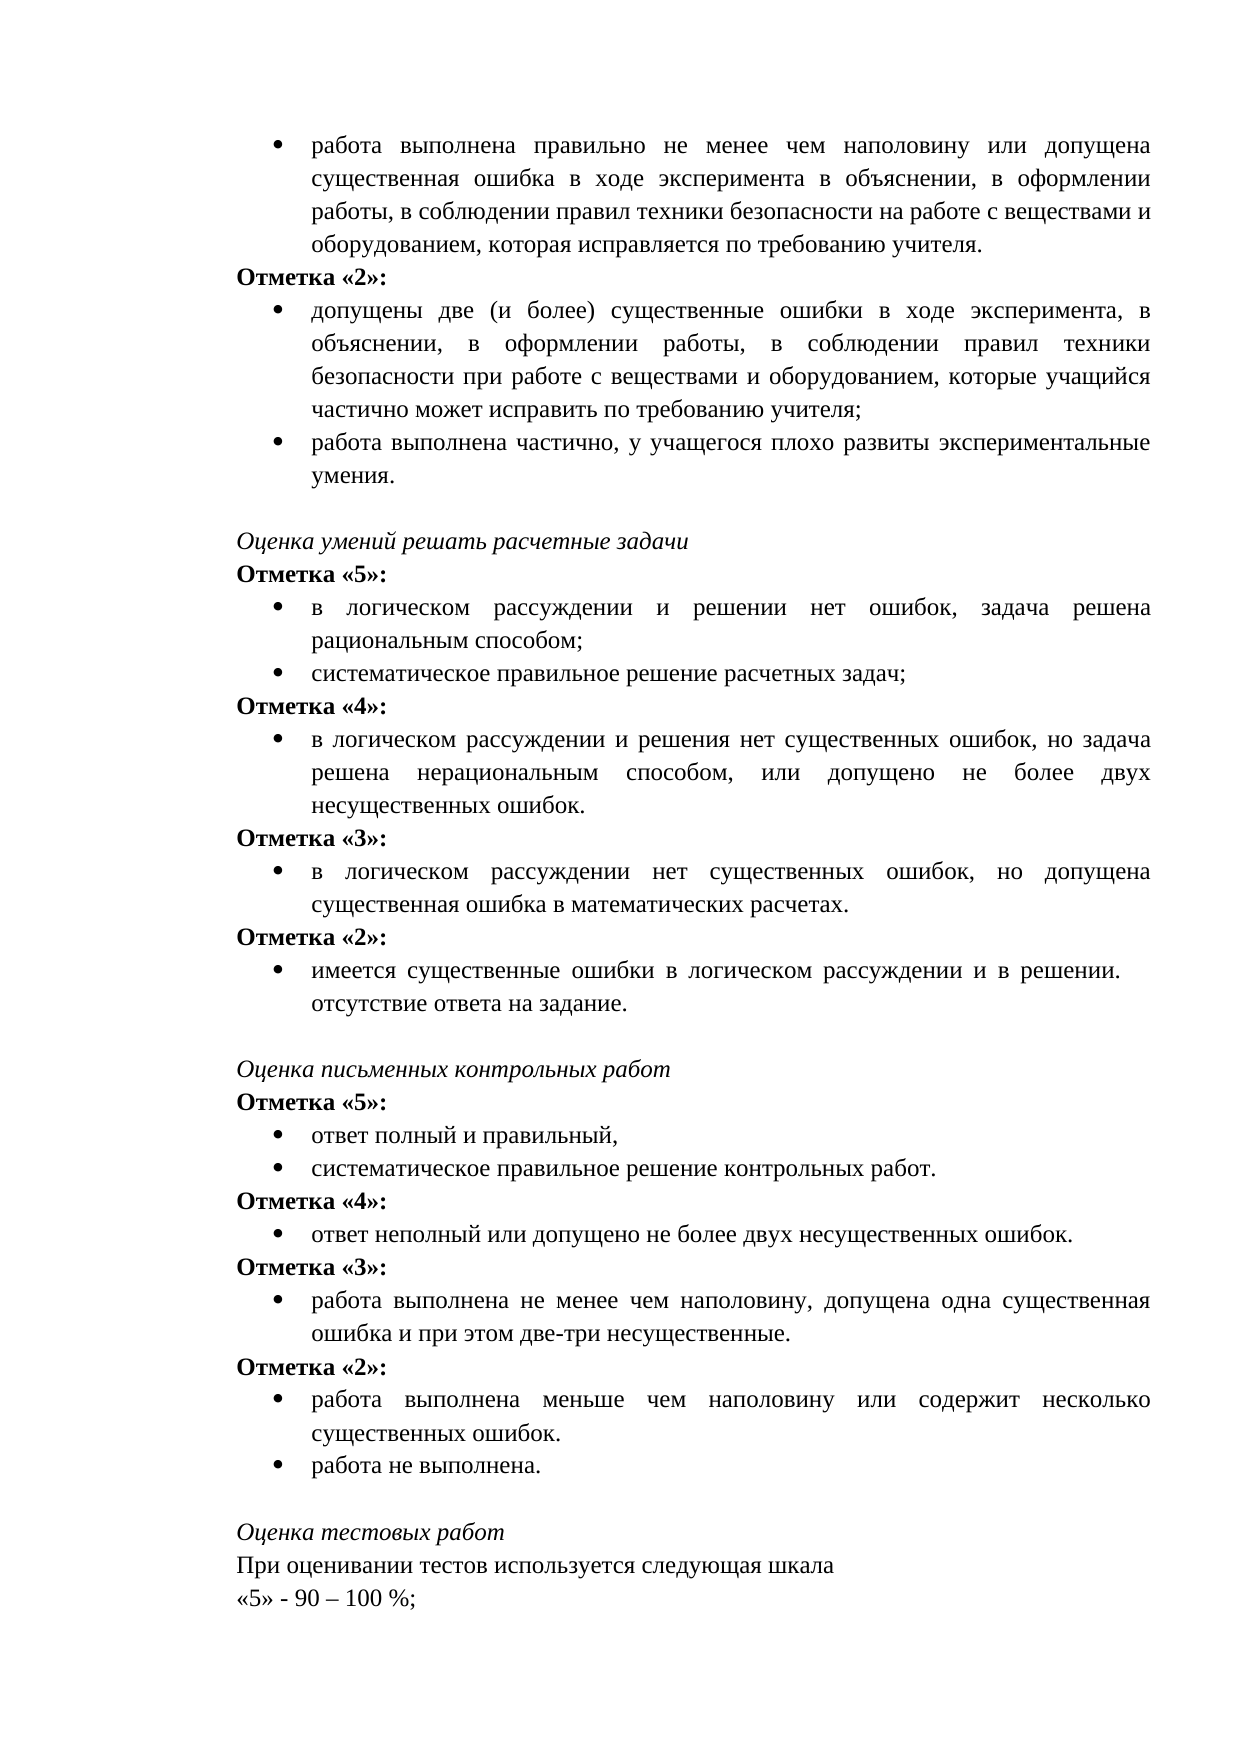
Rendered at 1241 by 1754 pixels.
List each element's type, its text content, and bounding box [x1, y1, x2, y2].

text При оценивании тестов используется следующая шкала [177, 1550, 1152, 1578]
text Отметка «3»: [177, 1252, 1152, 1281]
text Отметка «4»: [177, 1186, 1152, 1215]
list в логическом рассуждении и решения нет существенных ошибок, но задача решена нерациональным способом, или допущено не более двух несущественных ошибок. [274, 724, 1152, 819]
list систематическое правильное решение контрольных работ. [274, 1153, 1152, 1182]
list в логическом рассуждении нет существенных ошибок, но допущена существенная ошибка в математических расчетах. [274, 856, 1152, 918]
list ответ полный и правильный, [274, 1120, 1152, 1149]
list имеется существенные ошибки в логическом рассуждении и в решении.  отсутствие ответа на задание. [274, 955, 1152, 1017]
text Отметка «5»: [177, 559, 1152, 588]
text Отметка «5»: [177, 1087, 1152, 1116]
list систематическое правильное решение расчетных задач; [274, 658, 1152, 687]
list работа выполнена правильно не менее чем наполовину или допущена существенная ошибка в ходе эксперимента в объяснении, в оформлении работы, в соблюдении правил техники безопасности на работе с веществами и оборудованием, которая исправляется по требованию учителя. [274, 130, 1152, 258]
text Отметка «3»: [177, 823, 1152, 852]
list ответ неполный или допущено не более двух несущественных ошибок. [274, 1219, 1152, 1248]
list допущены две (и более) существенные ошибки в ходе эксперимента, в объяснении, в оформлении работы, в соблюдении правил техники безопасности при работе с веществами и оборудованием, которые учащийся частично может исправить по требованию учителя; [274, 295, 1152, 423]
list работа не выполнена. [274, 1451, 1152, 1479]
text Отметка «2»: [177, 262, 1152, 291]
text Отметка «4»: [177, 691, 1152, 720]
list работа выполнена частично, у учащегося плохо развиты экспериментальные умения. [274, 427, 1152, 489]
text Оценка письменных контрольных работ [177, 1054, 1152, 1083]
text Отметка «2»: [177, 1352, 1152, 1380]
list работа выполнена меньше чем наполовину или содержит несколько существенных ошибок. [274, 1384, 1152, 1446]
text Оценка умений решать расчетные задачи [177, 526, 1152, 555]
text «5» - 90 – 100 %; [177, 1583, 1152, 1611]
text Отметка «2»: [177, 922, 1152, 951]
list работа выполнена не менее чем наполовину, допущена одна существенная ошибка и при этом две-три несущественные. [274, 1286, 1152, 1347]
text Оценка тестовых работ [177, 1517, 1152, 1545]
list в логическом рассуждении и решении нет ошибок, задача решена рациональным способом; [274, 592, 1152, 654]
